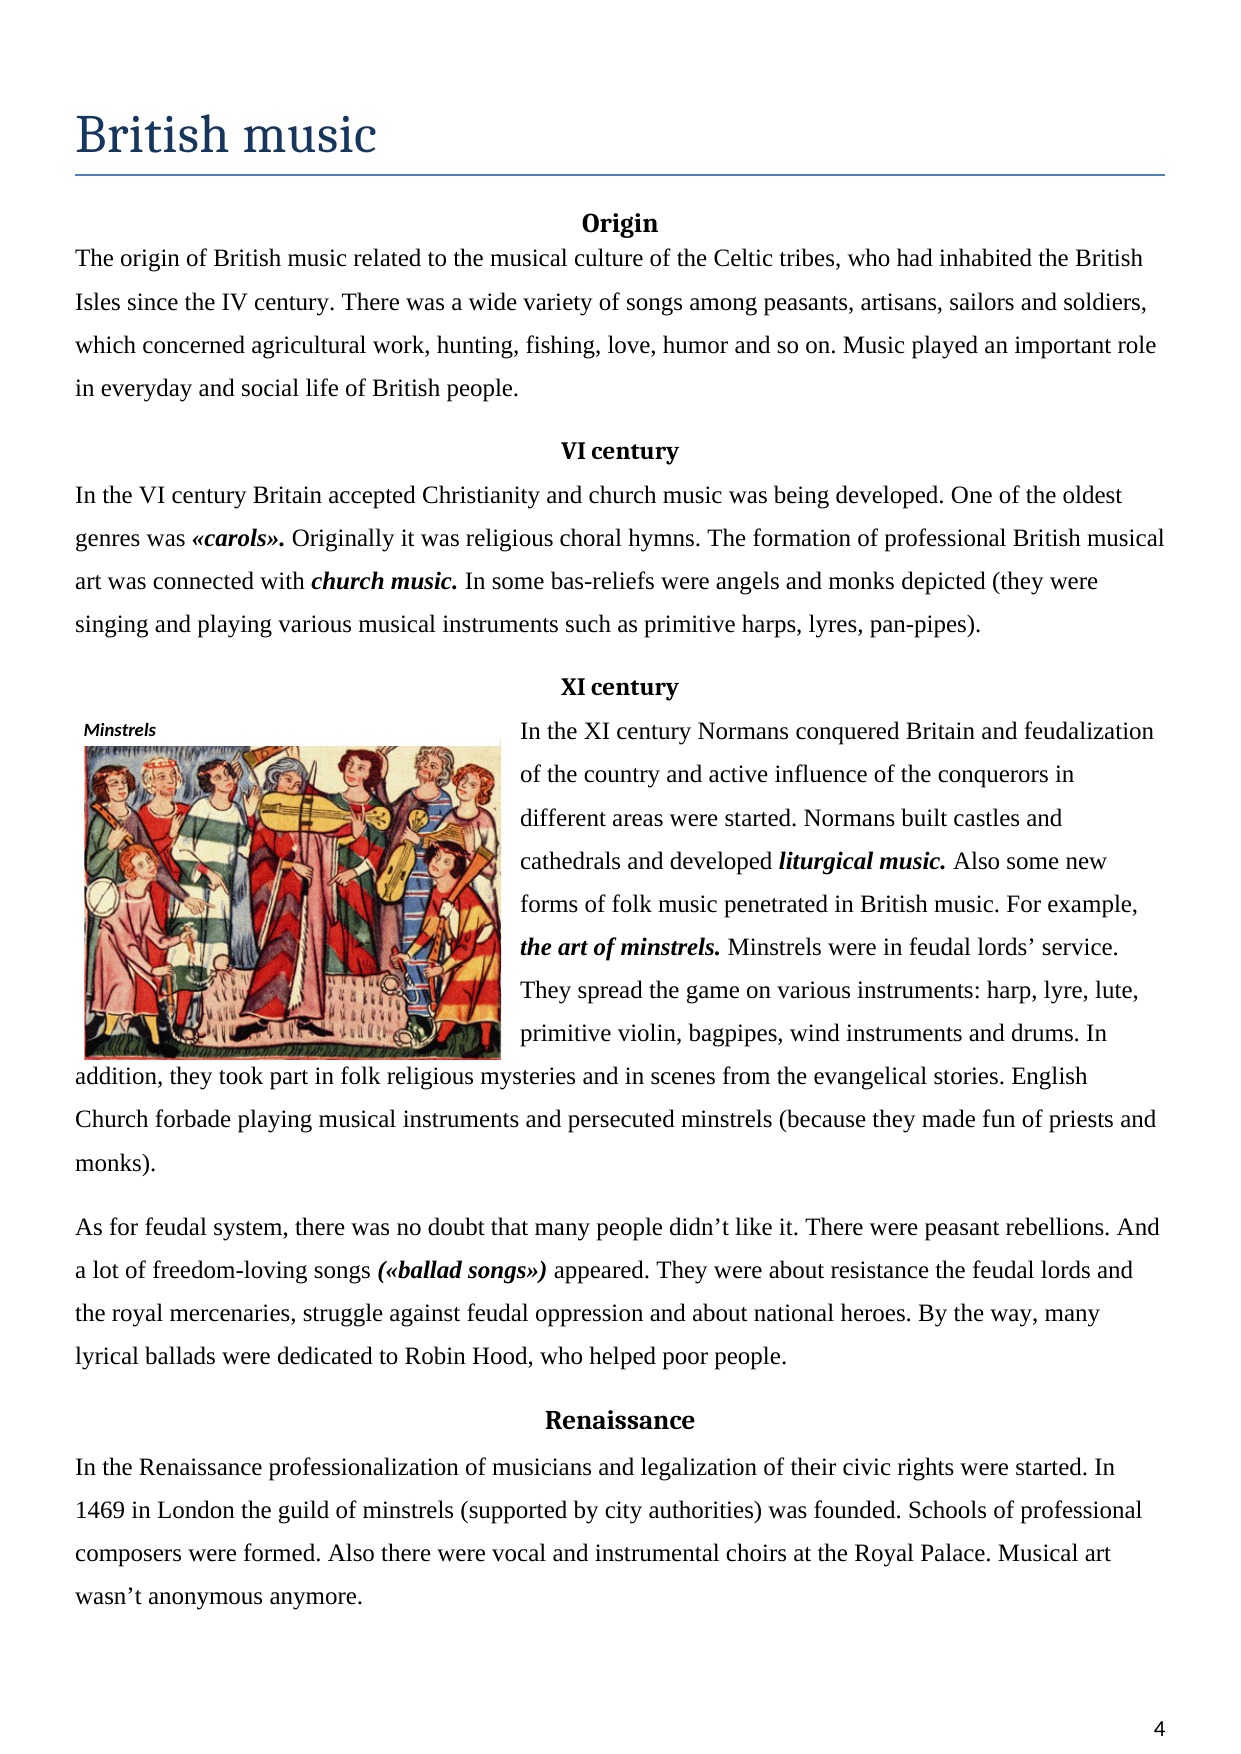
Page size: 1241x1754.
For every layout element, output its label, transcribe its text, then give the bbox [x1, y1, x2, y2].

text In the Renaissance professionalization of musicians and legalization of their civic rights were started. In 1469 in London the guild of minstrels (supported by city authorities) was founded. Schools of professional composers were formed. Also there were vocal and instrumental choirs at the Royal Palace. Musical art wasn’t anonymous anymore. [75, 1452, 1165, 1610]
subtitle XI century [75, 673, 1165, 702]
picture [84, 739, 502, 1060]
subtitle VI century [75, 437, 1165, 466]
text As for feudal system, there was no doubt that many people didn’t like it. There were peasant rebellions. And a lot of freedom-loving songs («ballad songs») appeared. They were about resistance the feudal lords and the royal mercenaries, struggle against feudal oppression and about national heroes. By the way, many lyrical ballads were dedicated to Robin Hood, who helped poor people. [75, 1212, 1165, 1370]
subtitle Renaissance [75, 1405, 1165, 1436]
text The origin of British music related to the musical culture of the Celtic tribes, who had inhabited the British Isles since the IV century. There was a wide variety of songs among peasants, artisans, sailors and soldiers, which concerned agricultural work, hunting, fishing, love, humor and so on. Music played an important role in everyday and social life of British people. [75, 243, 1165, 402]
text In the VI century Britain accepted Christianity and church music was being developed. One of the oldest genres was «carols». Originally it was religious choral hymns. The formation of professional British musical art was connected with church music. In some bas-reliefs were angels and monks depicted (they were singing and playing various musical instruments such as primitive harps, lyres, pan-pipes). [75, 480, 1165, 638]
title British music [75, 104, 1165, 174]
subtitle Origin [75, 208, 1165, 239]
